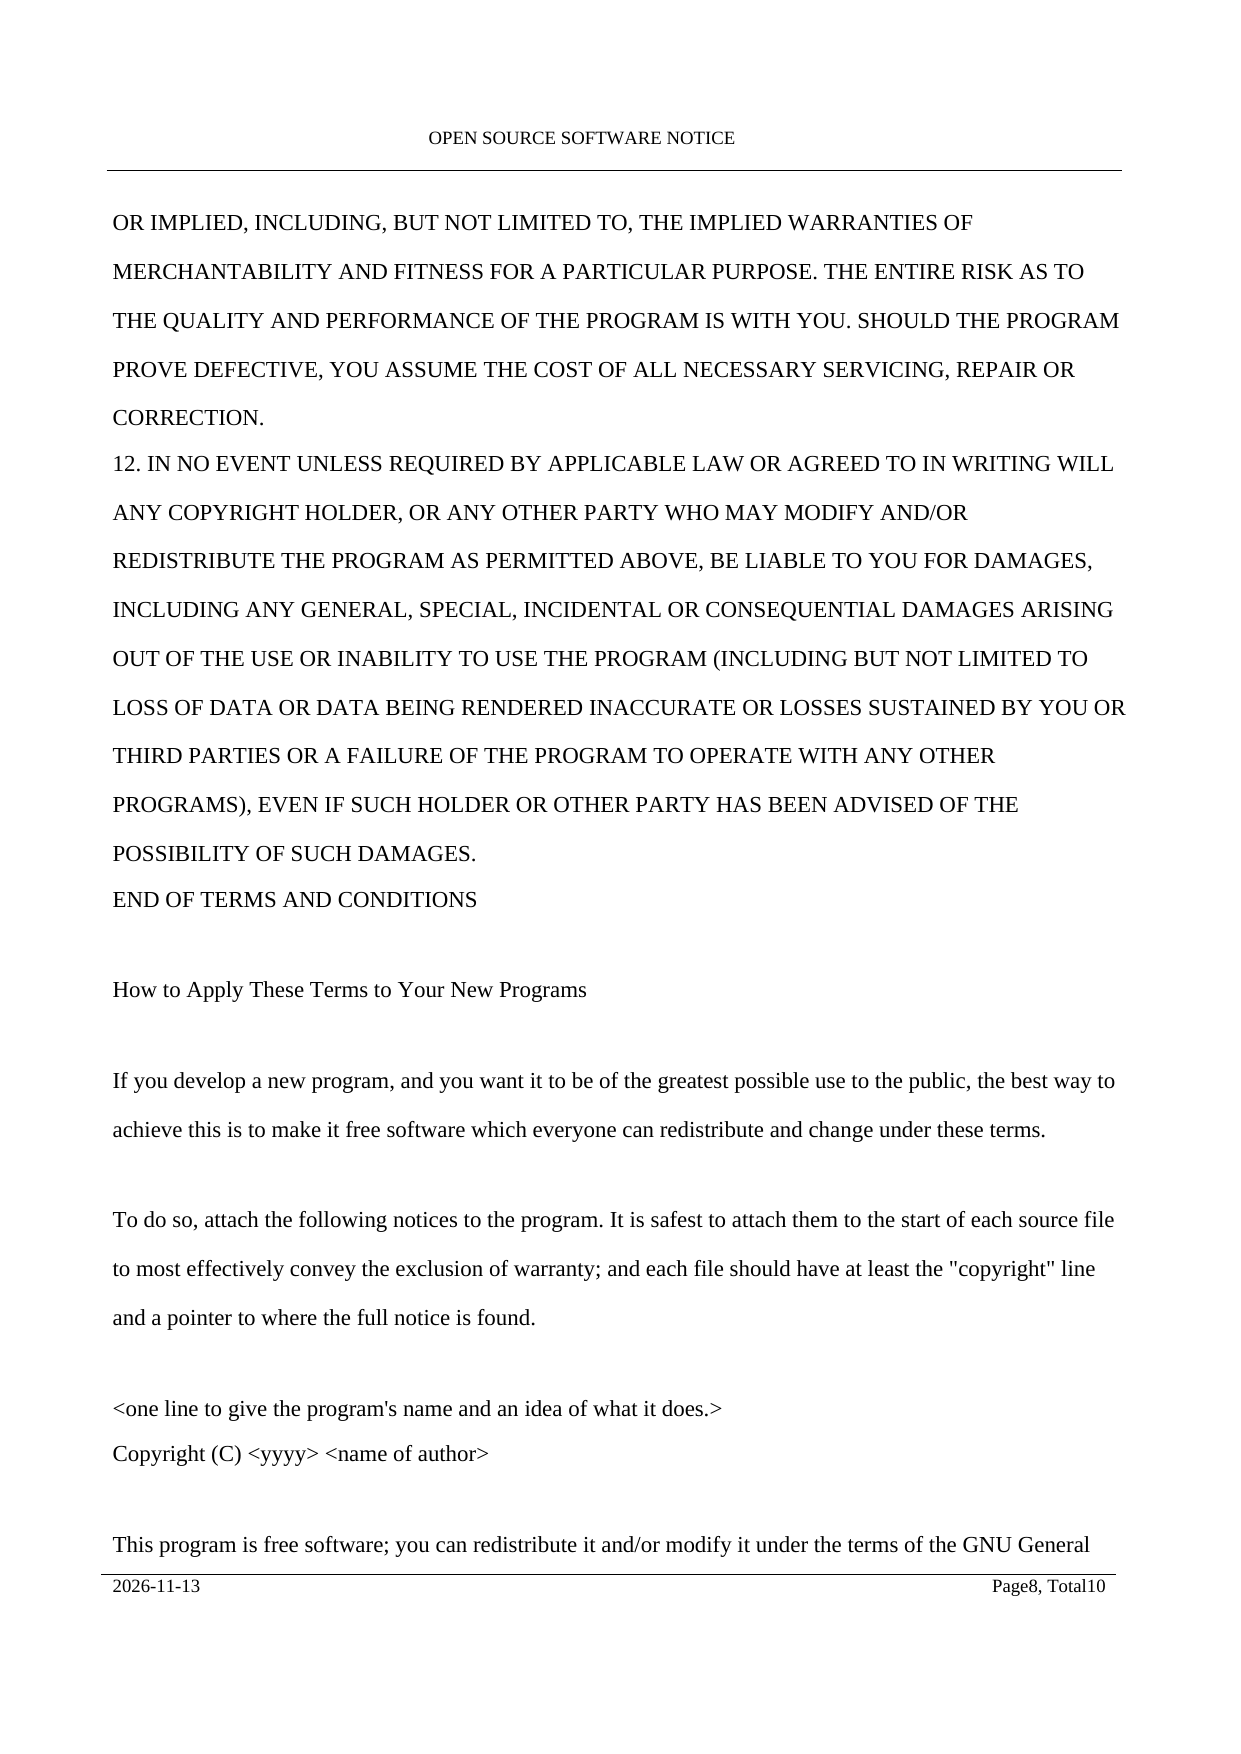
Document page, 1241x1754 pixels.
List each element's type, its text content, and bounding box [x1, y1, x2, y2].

text 12. IN NO EVENT UNLESS REQUIRED BY APPLICABLE LAW OR AGREED TO IN WRITING WILL ANY COPYRIGHT HOLDER, OR ANY OTHER PARTY WHO MAY MODIFY AND/OR REDISTRIBUTE THE PROGRAM AS PERMITTED ABOVE, BE LIABLE TO YOU FOR DAMAGES, INCLUDING ANY GENERAL, SPECIAL, INCIDENTAL OR CONSEQUENTIAL DAMAGES ARISING OUT OF THE USE OR INABILITY TO USE THE PROGRAM (INCLUDING BUT NOT LIMITED TO LOSS OF DATA OR DATA BEING RENDERED INACCURATE OR LOSSES SUSTAINED BY YOU OR THIRD PARTIES OR A FAILURE OF THE PROGRAM TO OPERATE WITH ANY OTHER PROGRAMS), EVEN IF SUCH HOLDER OR OTHER PARTY HAS BEEN ADVISED OF THE POSSIBILITY OF SUCH DAMAGES. [112, 447, 1128, 869]
text Copyright (C) <yyyy> <name of author> [112, 1437, 1128, 1470]
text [112, 1528, 1128, 1561]
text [112, 206, 1128, 434]
text <one line to give the program's name and an idea of what it does.> [112, 1392, 1128, 1424]
text END OF TERMS AND CONDITIONS [112, 883, 1128, 915]
text If you develop a new program, and you want it to be of the greatest possible use to the public, the best way to achieve this is to make it free software which everyone can redistribute and change under these terms. [112, 1064, 1128, 1145]
text To do so, attach the following notices to the program. It is safest to attach them to the start of each source file to most effectively convey the exclusion of warranty; and each file should have at least the "copyright" line and a pointer to where the full notice is found. [112, 1203, 1128, 1333]
text How to Apply These Terms to Your New Programs [112, 973, 1128, 1006]
